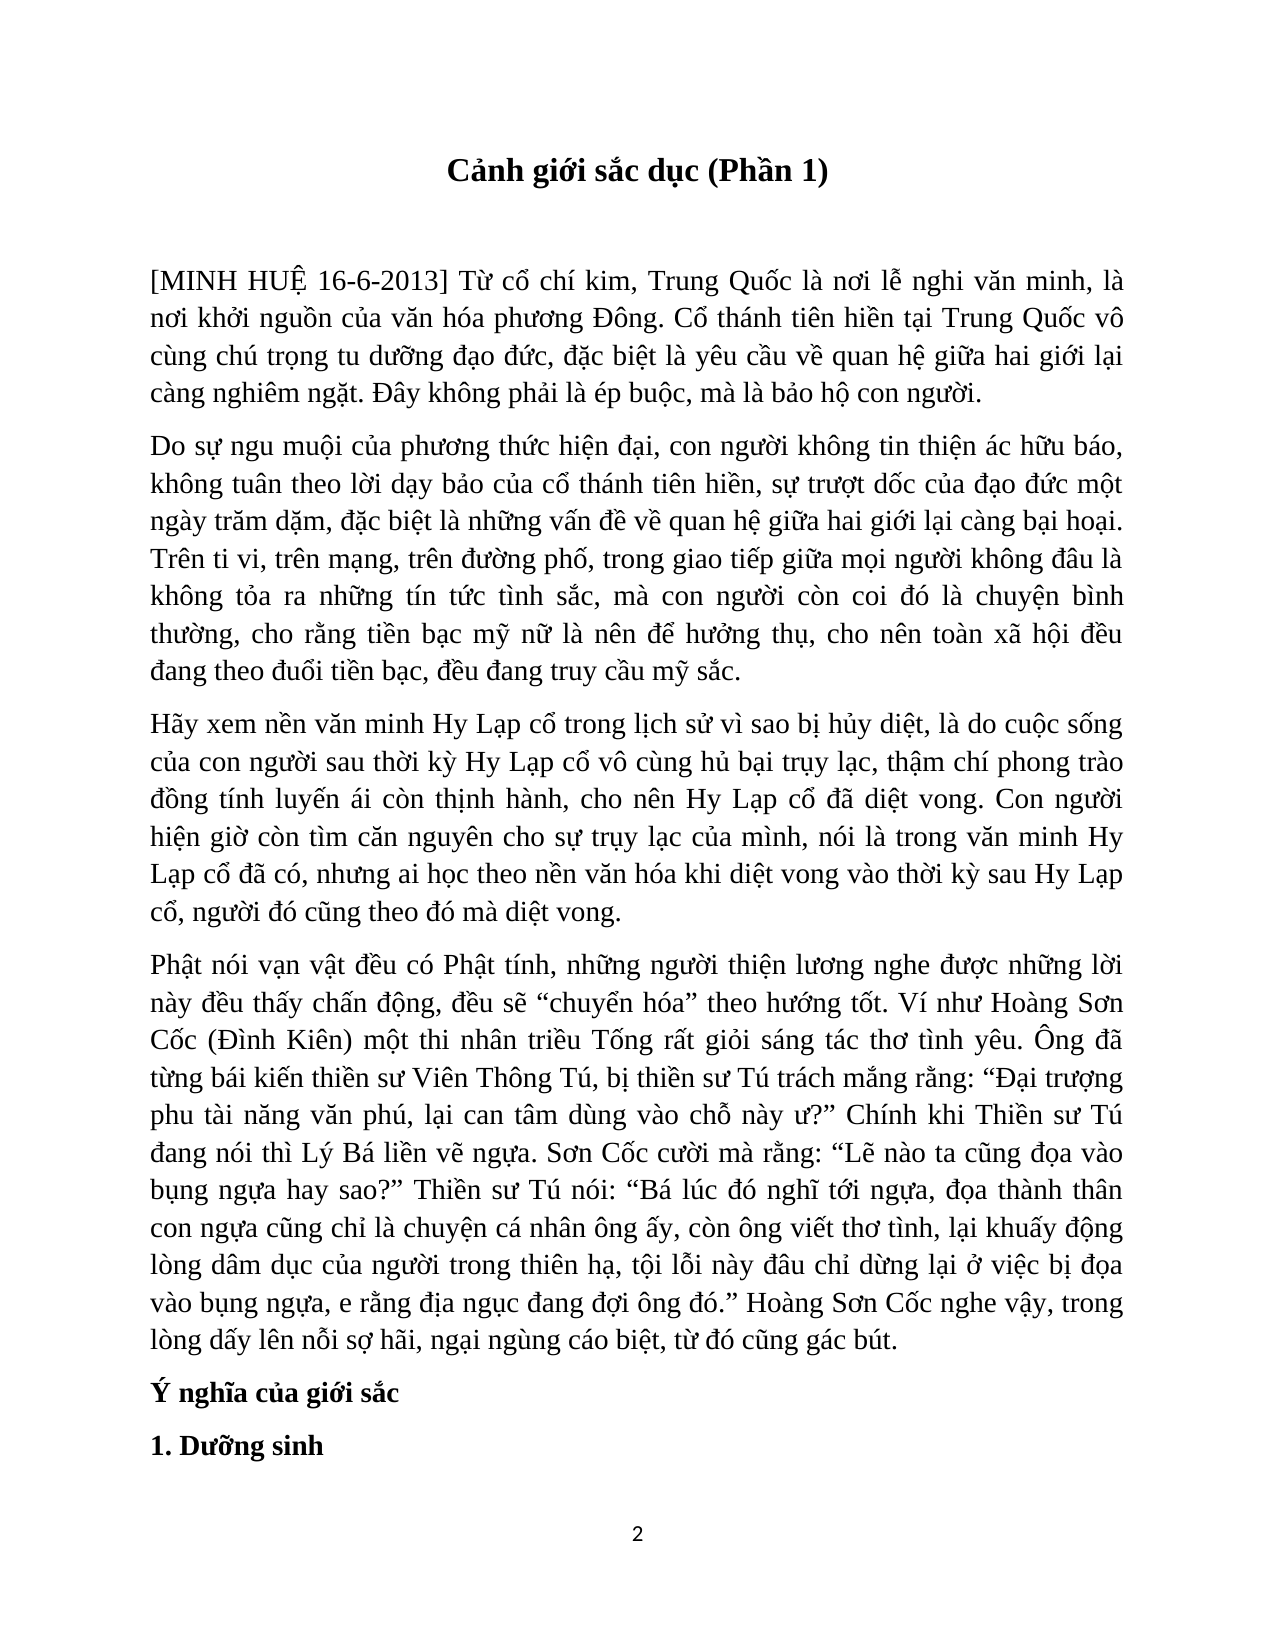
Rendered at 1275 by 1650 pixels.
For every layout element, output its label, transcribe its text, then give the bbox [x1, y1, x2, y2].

text [MINH HUỆ 16-6-2013] Từ cổ chí kim, Trung Quốc là nơi lễ nghi văn minh, là nơi khởi nguồn của văn hóa phương Đông. Cổ thánh tiên hiền tại Trung Quốc vô cùng chú trọng tu dưỡng đạo đức, đặc biệt là yêu cầu về quan hệ giữa hai giới lại càng nghiêm ngặt. Đây không phải là ép buộc, mà là bảo hộ con người. [150, 259, 1125, 409]
text 1. Dưỡng sinh [150, 1424, 1125, 1462]
text Do sự ngu muội của phương thức hiện đại, con người không tin thiện ác hữu báo, không tuân theo lời dạy bảo của cổ thánh tiên hiền, sự trượt dốc của đạo đức một ngày trăm dặm, đặc biệt là những vấn đề về quan hệ giữa hai giới lại càng bại hoại. Trên ti vi, trên mạng, trên đường phố, trong giao tiếp giữa mọi người không đâu là không tỏa ra những tín tức tình sắc, mà con người còn coi đó là chuyện bình thường, cho rằng tiền bạc mỹ nữ là nên để hưởng thụ, cho nên toàn xã hội đều đang theo đuổi tiền bạc, đều đang truy cầu mỹ sắc. [150, 424, 1125, 687]
text Ý nghĩa của giới sắc [150, 1371, 1125, 1409]
subtitle Cảnh giới sắc dục (Phần 1) [150, 150, 1125, 189]
text Hãy xem nền văn minh Hy Lạp cổ trong lịch sử vì sao bị hủy diệt, là do cuộc sống của con người sau thời kỳ Hy Lạp cổ vô cùng hủ bại trụy lạc, thậm chí phong trào đồng tính luyến ái còn thịnh hành, cho nên Hy Lạp cổ đã diệt vong. Con người hiện giờ còn tìm căn nguyên cho sự trụy lạc của mình, nói là trong văn minh Hy Lạp cổ đã có, nhưng ai học theo nền văn hóa khi diệt vong vào thời kỳ sau Hy Lạp cổ, người đó cũng theo đó mà diệt vong. [150, 703, 1125, 928]
text Phật nói vạn vật đều có Phật tính, những người thiện lương nghe được những lời này đều thấy chấn động, đều sẽ “chuyển hóa” theo hướng tốt. Ví như Hoàng Sơn Cốc (Đình Kiên) một thi nhân triều Tống rất giỏi sáng tác thơ tình yêu. Ông đã từng bái kiến thiền sư Viên Thông Tú, bị thiền sư Tú trách mắng rằng: “Đại trượng phu tài năng văn phú, lại can tâm dùng vào chỗ này ư?” Chính khi Thiền sư Tú đang nói thì Lý Bá liền vẽ ngựa. Sơn Cốc cười mà rằng: “Lẽ nào ta cũng đọa vào bụng ngựa hay sao?” Thiền sư Tú nói: “Bá lúc đó nghĩ tới ngựa, đọa thành thân con ngựa cũng chỉ là chuyện cá nhân ông ấy, còn ông viết thơ tình, lại khuấy động lòng dâm dục của người trong thiên hạ, tội lỗi này đâu chỉ dừng lại ở việc bị đọa vào bụng ngựa, e rằng địa ngục đang đợi ông đó.” Hoàng Sơn Cốc nghe vậy, trong lòng dấy lên nỗi sợ hãi, ngại ngùng cáo biệt, từ đó cũng gác bút. [150, 943, 1125, 1356]
